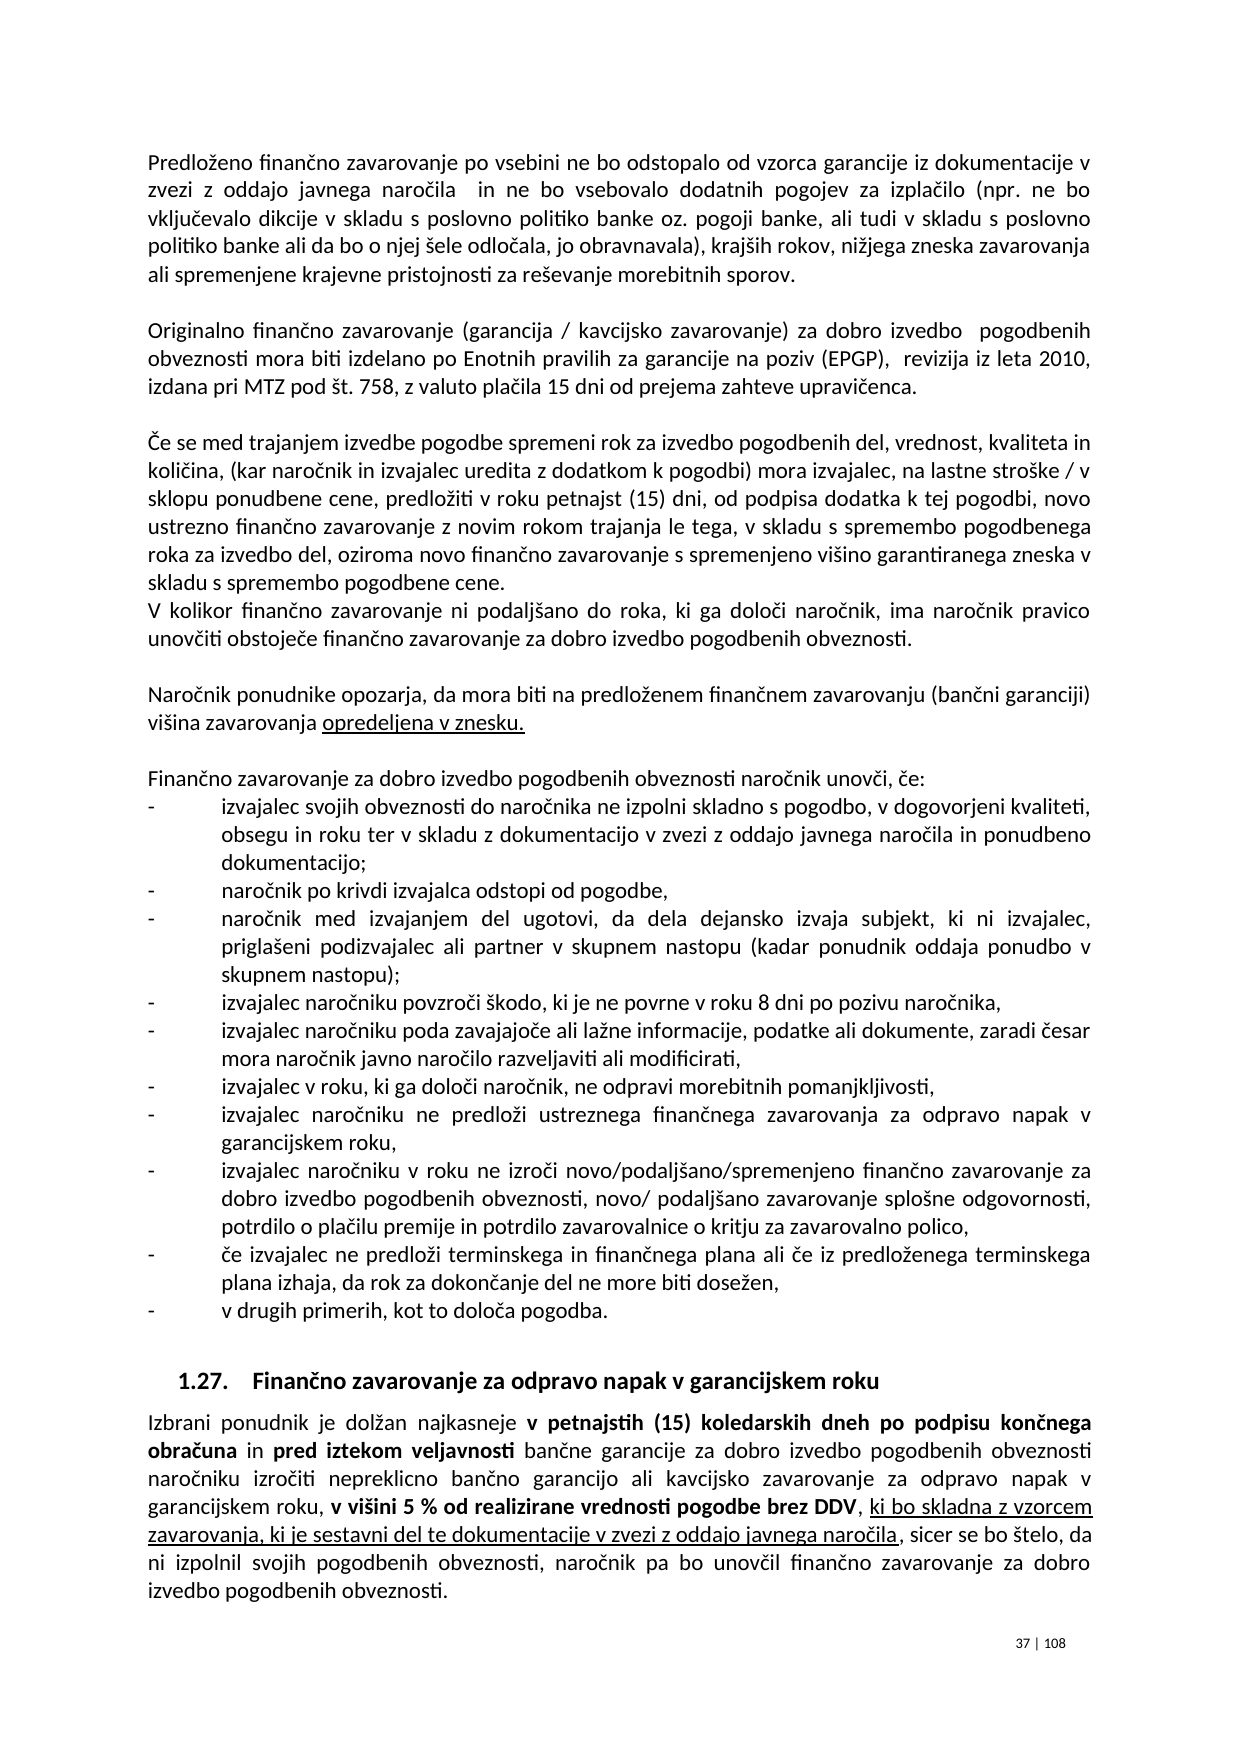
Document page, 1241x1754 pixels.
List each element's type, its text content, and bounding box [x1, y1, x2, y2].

text - izvajalec v roku, ki ga določi naročnik, ne odpravi morebitnih pomanjkljivosti, [148, 1072, 1093, 1100]
text - naročnik po krivdi izvajalca odstopi od pogodbe, [148, 876, 1093, 904]
text V kolikor finančno zavarovanje ni podaljšano do roka, ki ga določi naročnik, ima naročnik pravico unovčiti obstoječe finančno zavarovanje za dobro izvedbo pogodbenih obveznosti. [148, 596, 1093, 652]
text - v drugih primerih, kot to določa pogodba. [148, 1296, 1093, 1324]
text - izvajalec naročniku poda zavajajoče ali lažne informacije, podatke ali dokumente, zaradi česar mora naročnik javno naročilo razveljaviti ali modificirati, [148, 1016, 1093, 1072]
text Predloženo finančno zavarovanje po vsebini ne bo odstopalo od vzorca garancije iz dokumentacije v zvezi z oddajo javnega naročila in ne bo vsebovalo dodatnih pogojev za izplačilo (npr. ne bo vključevalo dikcije v skladu s poslovno politiko banke oz. pogoji banke, ali tudi v skladu s poslovno politiko banke ali da bo o njej šele odločala, jo obravnavala), krajših rokov, nižjega zneska zavarovanja ali spremenjene krajevne pristojnosti za reševanje morebitnih sporov. [148, 148, 1093, 288]
text - če izvajalec ne predloži terminskega in finančnega plana ali če iz predloženega terminskega plana izhaja, da rok za dokončanje del ne more biti dosežen, [148, 1240, 1093, 1296]
text Finančno zavarovanje za dobro izvedbo pogodbenih obveznosti naročnik unovči, če: [148, 764, 1093, 792]
subtitle Finančno zavarovanje za odpravo napak v garancijskem roku [177, 1365, 1093, 1396]
text Če se med trajanjem izvedbe pogodbe spremeni rok za izvedbo pogodbenih del, vrednost, kvaliteta in količina, (kar naročnik in izvajalec uredita z dodatkom k pogodbi) mora izvajalec, na lastne stroške / v sklopu ponudbene cene, predložiti v roku petnajst (15) dni, od podpisa dodatka k tej pogodbi, novo ustrezno finančno zavarovanje z novim rokom trajanja le tega, v skladu s spremembo pogodbenega roka za izvedbo del, oziroma novo finančno zavarovanje s spremenjeno višino garantiranega zneska v skladu s spremembo pogodbene cene. [148, 428, 1093, 596]
text Izbrani ponudnik je dolžan najkasneje v petnajstih (15) koledarskih dneh po podpisu končnega obračuna in pred iztekom veljavnosti bančne garancije za dobro izvedbo pogodbenih obveznosti naročniku izročiti nepreklicno bančno garancijo ali kavcijsko zavarovanje za odpravo napak v garancijskem roku, v višini 5 % od realizirane vrednosti pogodbe brez DDV, ki bo skladna z vzorcem zavarovanja, ki je sestavni del te dokumentacije v zvezi z oddajo javnega naročila, sicer se bo štelo, da ni izpolnil svojih pogodbenih obveznosti, naročnik pa bo unovčil finančno zavarovanje za dobro izvedbo pogodbenih obveznosti. [148, 1408, 1093, 1604]
text - izvajalec naročniku ne predloži ustreznega finančnega zavarovanja za odpravo napak v garancijskem roku, [148, 1100, 1093, 1156]
text - izvajalec naročniku povzroči škodo, ki je ne povrne v roku 8 dni po pozivu naročnika, [148, 988, 1093, 1016]
text - izvajalec naročniku v roku ne izroči novo/podaljšano/spremenjeno finančno zavarovanje za dobro izvedbo pogodbenih obveznosti, novo/ podaljšano zavarovanje splošne odgovornosti, potrdilo o plačilu premije in potrdilo zavarovalnice o kritju za zavarovalno polico, [148, 1156, 1093, 1240]
text - naročnik med izvajanjem del ugotovi, da dela dejansko izvaja subjekt, ki ni izvajalec, priglašeni podizvajalec ali partner v skupnem nastopu (kadar ponudnik oddaja ponudbo v skupnem nastopu); [148, 904, 1093, 988]
text - izvajalec svojih obveznosti do naročnika ne izpolni skladno s pogodbo, v dogovorjeni kvaliteti, obsegu in roku ter v skladu z dokumentacijo v zvezi z oddajo javnega naročila in ponudbeno dokumentacijo; [148, 792, 1093, 876]
text Originalno finančno zavarovanje (garancija / kavcijsko zavarovanje) za dobro izvedbo pogodbenih obveznosti mora biti izdelano po Enotnih pravilih za garancije na poziv (EPGP), revizija iz leta 2010, izdana pri MTZ pod št. 758, z valuto plačila 15 dni od prejema zahteve upravičenca. [148, 316, 1093, 400]
text Naročnik ponudnike opozarja, da mora biti na predloženem finančnem zavarovanju (bančni garanciji) višina zavarovanja opredeljena v znesku. [148, 680, 1093, 736]
